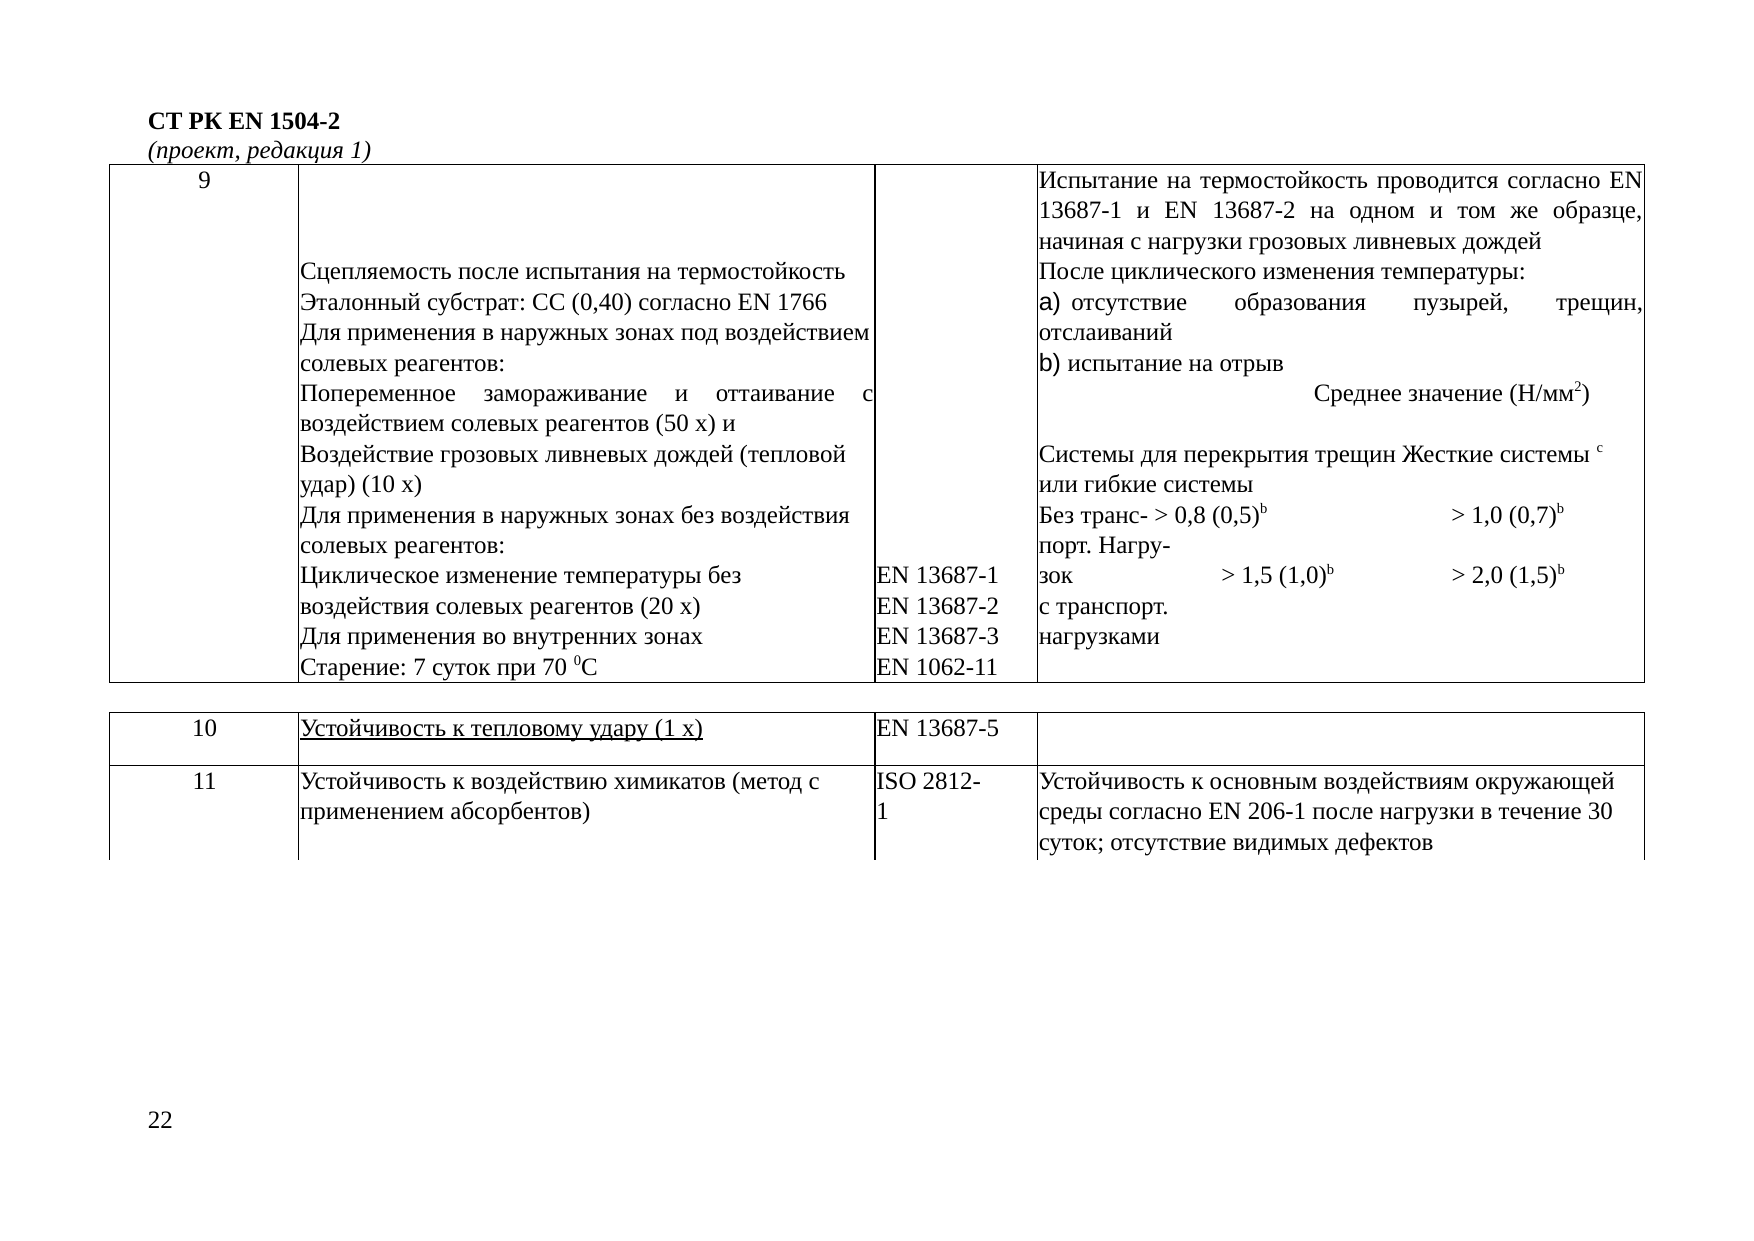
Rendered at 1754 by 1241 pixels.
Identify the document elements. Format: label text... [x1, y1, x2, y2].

table_cell 9 [110, 165, 298, 682]
table_header [1038, 713, 1644, 765]
table_header Устойчивость к тепловому удару (1 х) [299, 713, 874, 765]
table_header EN 13687-5 [876, 713, 1037, 765]
table_cell ISO 2812- 1 [876, 766, 1037, 860]
table_cell Устойчивость к основным воздействиям окружающей среды согласно EN 206-1 после нагрузки в течение 30 суток; отсутствие видимых дефектов [1038, 766, 1644, 860]
table_header 10 [110, 713, 298, 765]
table_cell EN 13687-1 EN 13687-2 EN 13687-3 EN 1062-11 [876, 165, 1037, 682]
table_cell Испытание на термостойкость проводится согласно EN 13687-1 и EN 13687-2 на одном и том же образце, начиная с нагрузки грозовых ливневых дождей После циклического изменения температуры: отсутствие образования пузырей, трещин, отслаиваний испытание на отрыв Среднее значение (Н/мм2) Системы для перекрытия трещин Жесткие системы с или гибкие системы Без транс- > 0,8 (0,5)b > 1,0 (0,7)b порт. Нагру- зок > 1,5 (1,0)b > 2,0 (1,5)b с транспорт. нагрузками [1038, 165, 1644, 682]
table_cell 11 [110, 766, 298, 860]
table_cell Устойчивость к воздействию химикатов (метод с применением абсорбентов) [299, 766, 874, 860]
table_cell Сцепляемость после испытания на термостойкость Эталонный субстрат: СС (0,40) согласно EN 1766 Для применения в наружных зонах под воздействием солевых реагентов: Попеременное замораживание и оттаивание с воздействием солевых реагентов (50 х) и Воздействие грозовых ливневых дождей (тепловой удар) (10 х) Для применения в наружных зонах без воздействия солевых реагентов: Циклическое изменение температуры без воздействия солевых реагентов (20 х) Для применения во внутренних зонах Старение: 7 суток при 70 0С [299, 165, 874, 682]
